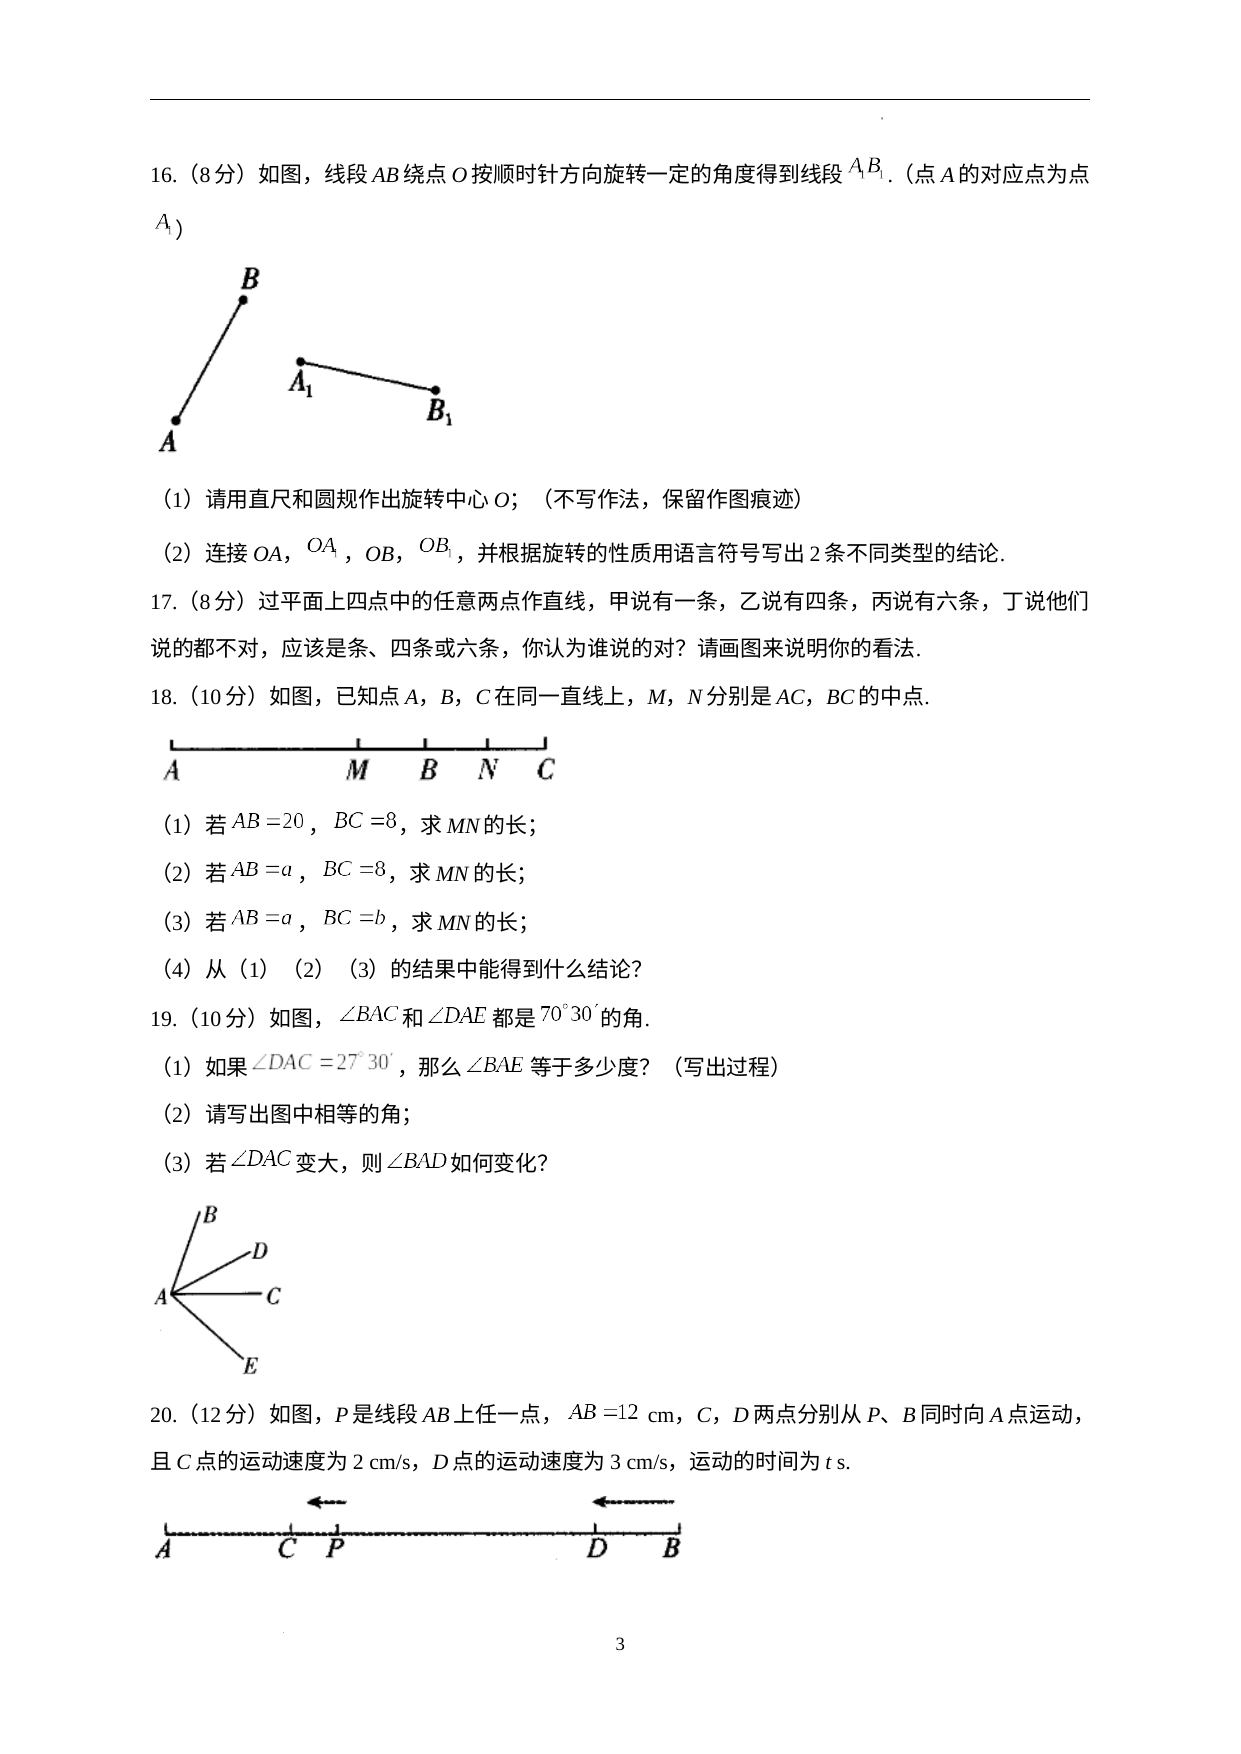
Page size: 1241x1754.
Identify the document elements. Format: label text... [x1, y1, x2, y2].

text （4）从（1）（2）（3）的结果中能得到什么结论？ [150, 952, 1090, 984]
text （1）如果，那么等于多少度？（写出过程） [150, 1048, 1090, 1081]
text （1）请用直尺和圆规作出旋转中心O；（不写作法，保留作图痕迹） [150, 482, 1090, 513]
text 17.（8分）过平面上四点中的任意两点作直线，甲说有一条，乙说有四条，丙说有六条，丁说他们说的都不对，应该是条、四条或六条，你认为谁说的对？请画图来说明你的看法. [150, 584, 1090, 663]
picture [150, 1193, 292, 1383]
text （2）若，，求MN的长； [150, 855, 1090, 888]
text 16.（8分）如图，线段AB绕点O按顺时针方向旋转一定的角度得到线段.（点A的对应点为点） [150, 150, 1090, 245]
picture [150, 726, 566, 792]
text （2）连接OA，，OB，，并根据旋转的性质用语言符号写出2条不同类型的结论. [150, 529, 1090, 568]
text （2）请写出图中相等的角； [150, 1097, 1090, 1129]
text （1）若，，求MN的长； [150, 806, 1090, 839]
picture [150, 1491, 689, 1568]
text 18.（10分）如图，已知点A，B，C在同一直线上，M，N分别是AC，BC的中点. [150, 679, 1090, 711]
text （3）若变大，则如何变化？ [150, 1145, 1090, 1177]
text 19.（10分）如图，和都是的角. [150, 1000, 1090, 1033]
picture [150, 261, 460, 468]
text 20.（12分）如图，P是线段AB上任一点， cm，C，D两点分别从P、B同时向A点运动，且C点的运动速度为2 cm/s，D点的运动速度为3 cm/s，运动的时间为t s. [150, 1397, 1090, 1476]
text （3）若，，求MN的长； [150, 904, 1090, 937]
